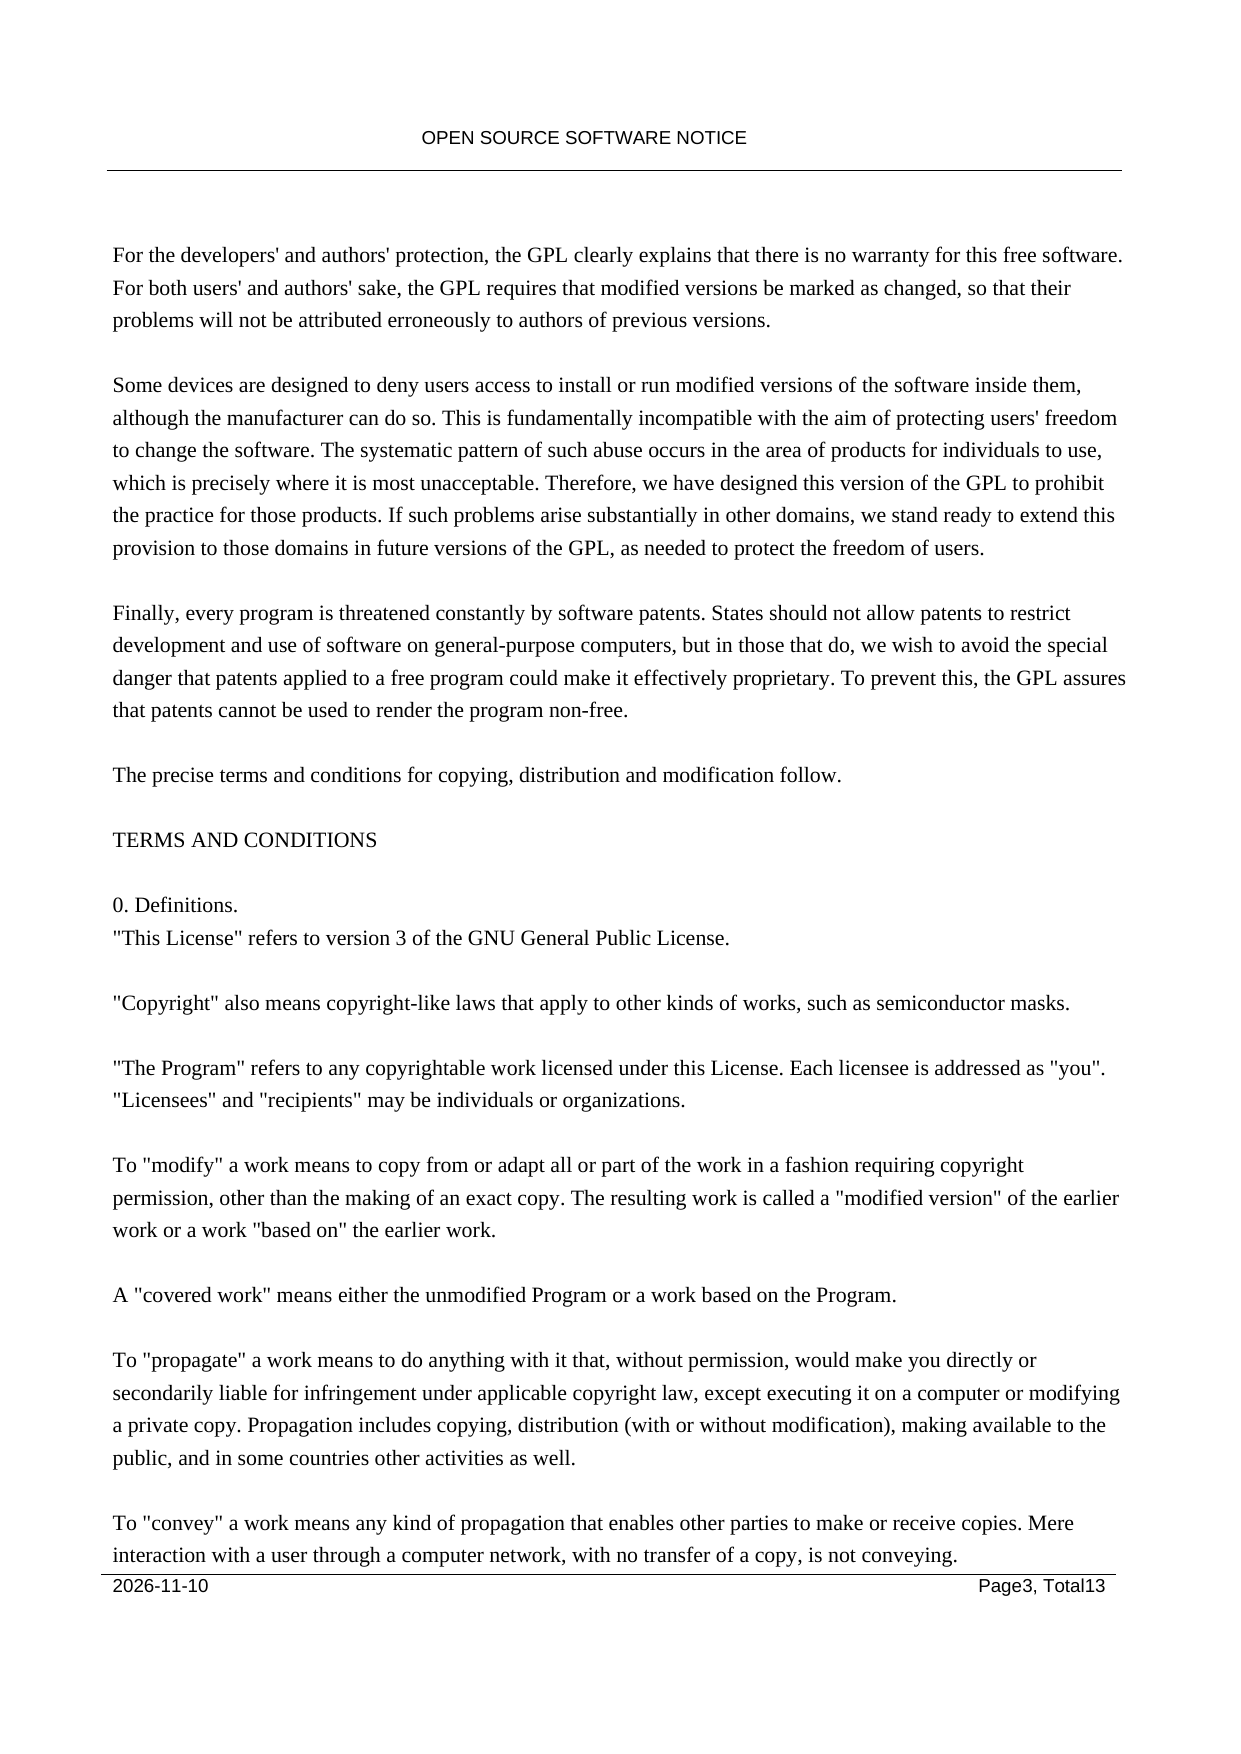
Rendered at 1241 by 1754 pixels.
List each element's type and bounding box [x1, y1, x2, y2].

text [112, 206, 1128, 1571]
